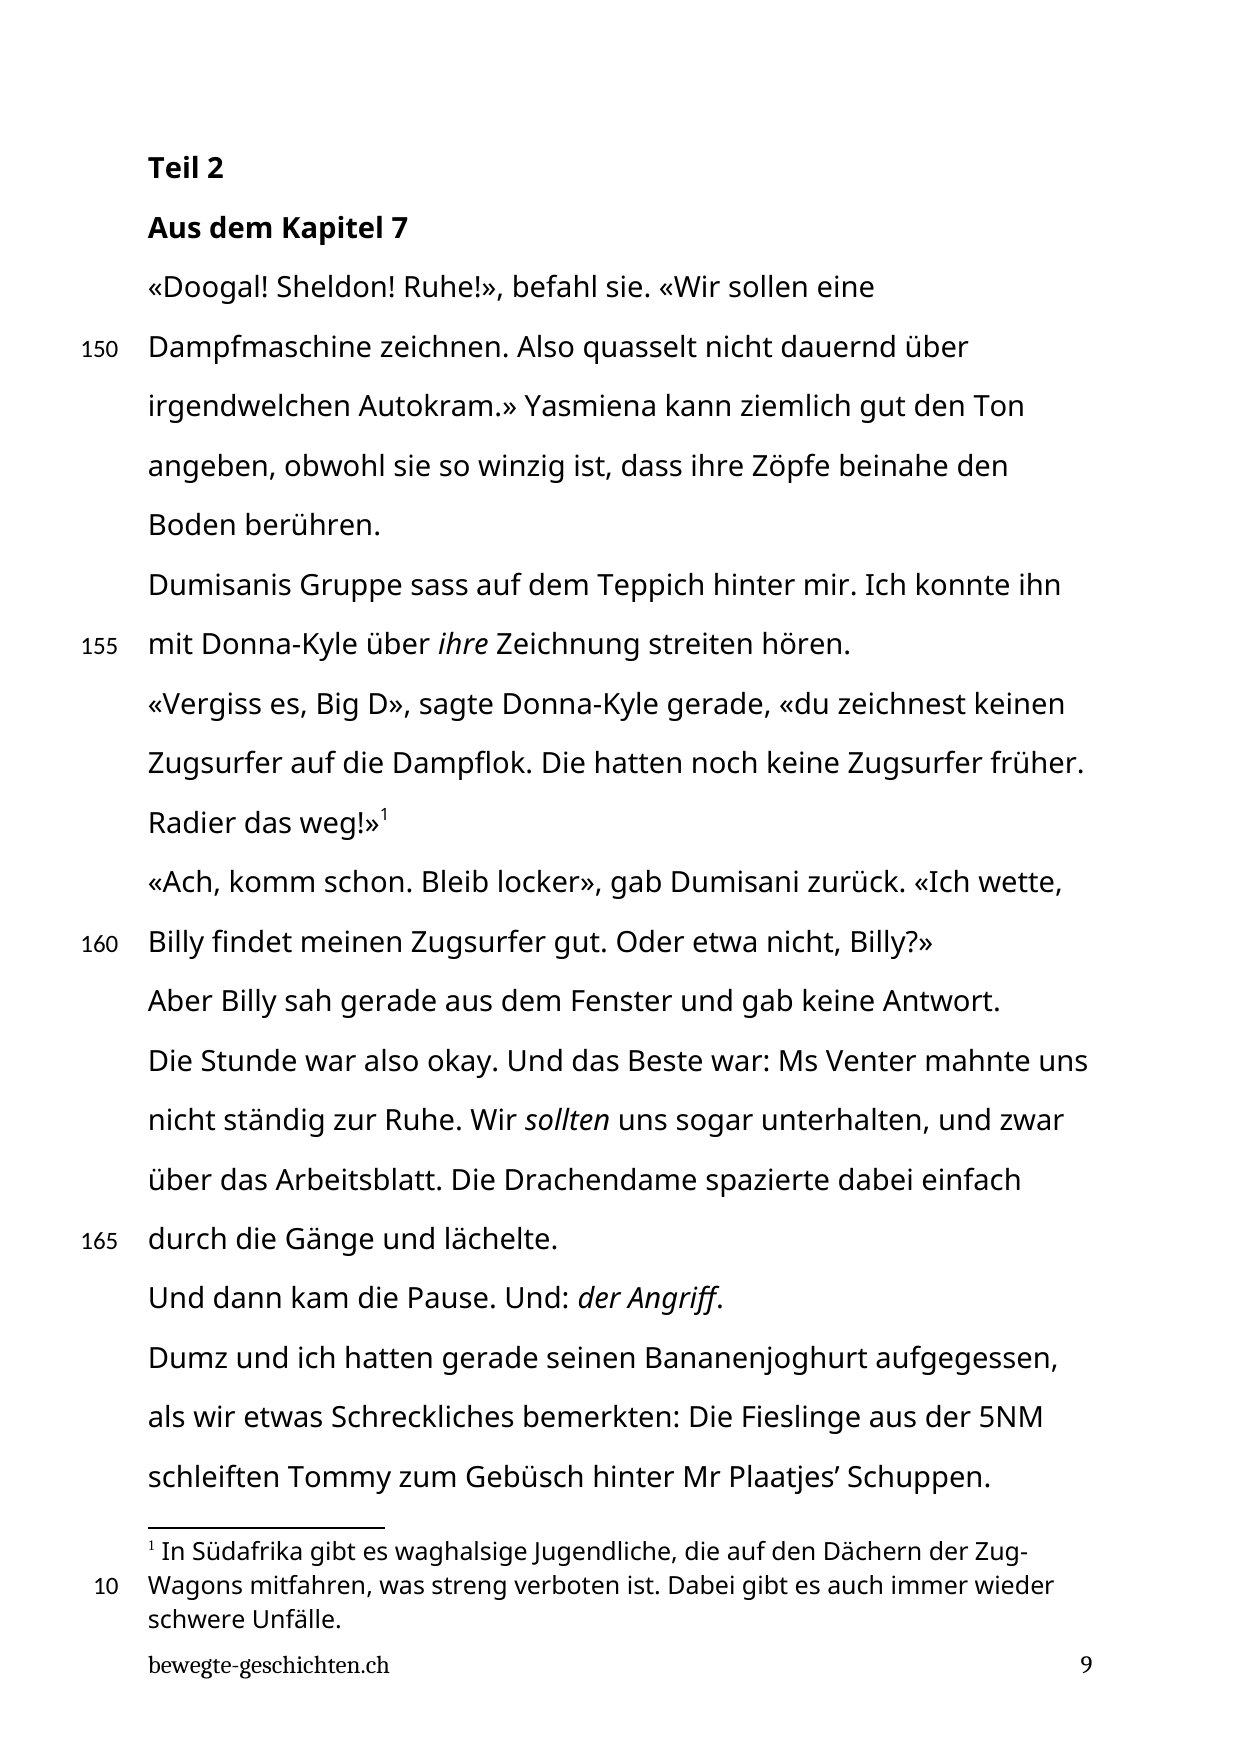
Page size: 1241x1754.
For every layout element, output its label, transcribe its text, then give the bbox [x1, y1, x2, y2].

text Und dann kam die Pause. Und: der Angriff. [148, 1278, 1092, 1317]
text Aus dem Kapitel 7 [148, 207, 1092, 247]
text «Vergiss es, Big D», sagte Donna-Kyle gerade, «du zeichnest keinen Zugsurfer auf die Dampflok. Die hatten noch keine Zugsurfer früher. Radier das weg!» [148, 683, 1092, 842]
text Die Stunde war also okay. Und das Beste war: Ms Venter mahnte uns nicht ständig zur Ruhe. Wir sollten uns sogar unterhalten, und zwar über das Arbeitsblatt. Die Drachendame spazierte dabei einfach durch die Gänge und lächelte. [148, 1040, 1092, 1258]
text «Doogal! Sheldon! Ruhe!», befahl sie. «Wir sollen eine Dampfmaschine zeichnen. Also quasselt nicht dauernd über irgendwelchen Autokram.» Yasmiena kann ziemlich gut den Ton angeben, obwohl sie so winzig ist, dass ihre Zöpfe beinahe den Boden berühren. [148, 267, 1092, 544]
text Dumz und ich hatten gerade seinen Bananenjoghurt aufgegessen, als wir etwas Schreckliches bemerkten: Die Fieslinge aus der 5NM schleiften Tommy zum Gebüsch hinter Mr Plaatjes’ Schuppen. [148, 1337, 1092, 1496]
text «Ach, komm schon. Bleib locker», gab Dumisani zurück. «Ich wette, Billy findet meinen Zugsurfer gut. Oder etwa nicht, Billy?» [148, 861, 1092, 961]
text Dumisanis Gruppe sass auf dem Teppich hinter mir. Ich konnte ihn mit Donna-Kyle über ihre Zeichnung streiten hören. [148, 564, 1092, 663]
text Teil 2 [148, 148, 1092, 187]
text Aber Billy sah gerade aus dem Fenster und gab keine Antwort. [148, 980, 1092, 1020]
